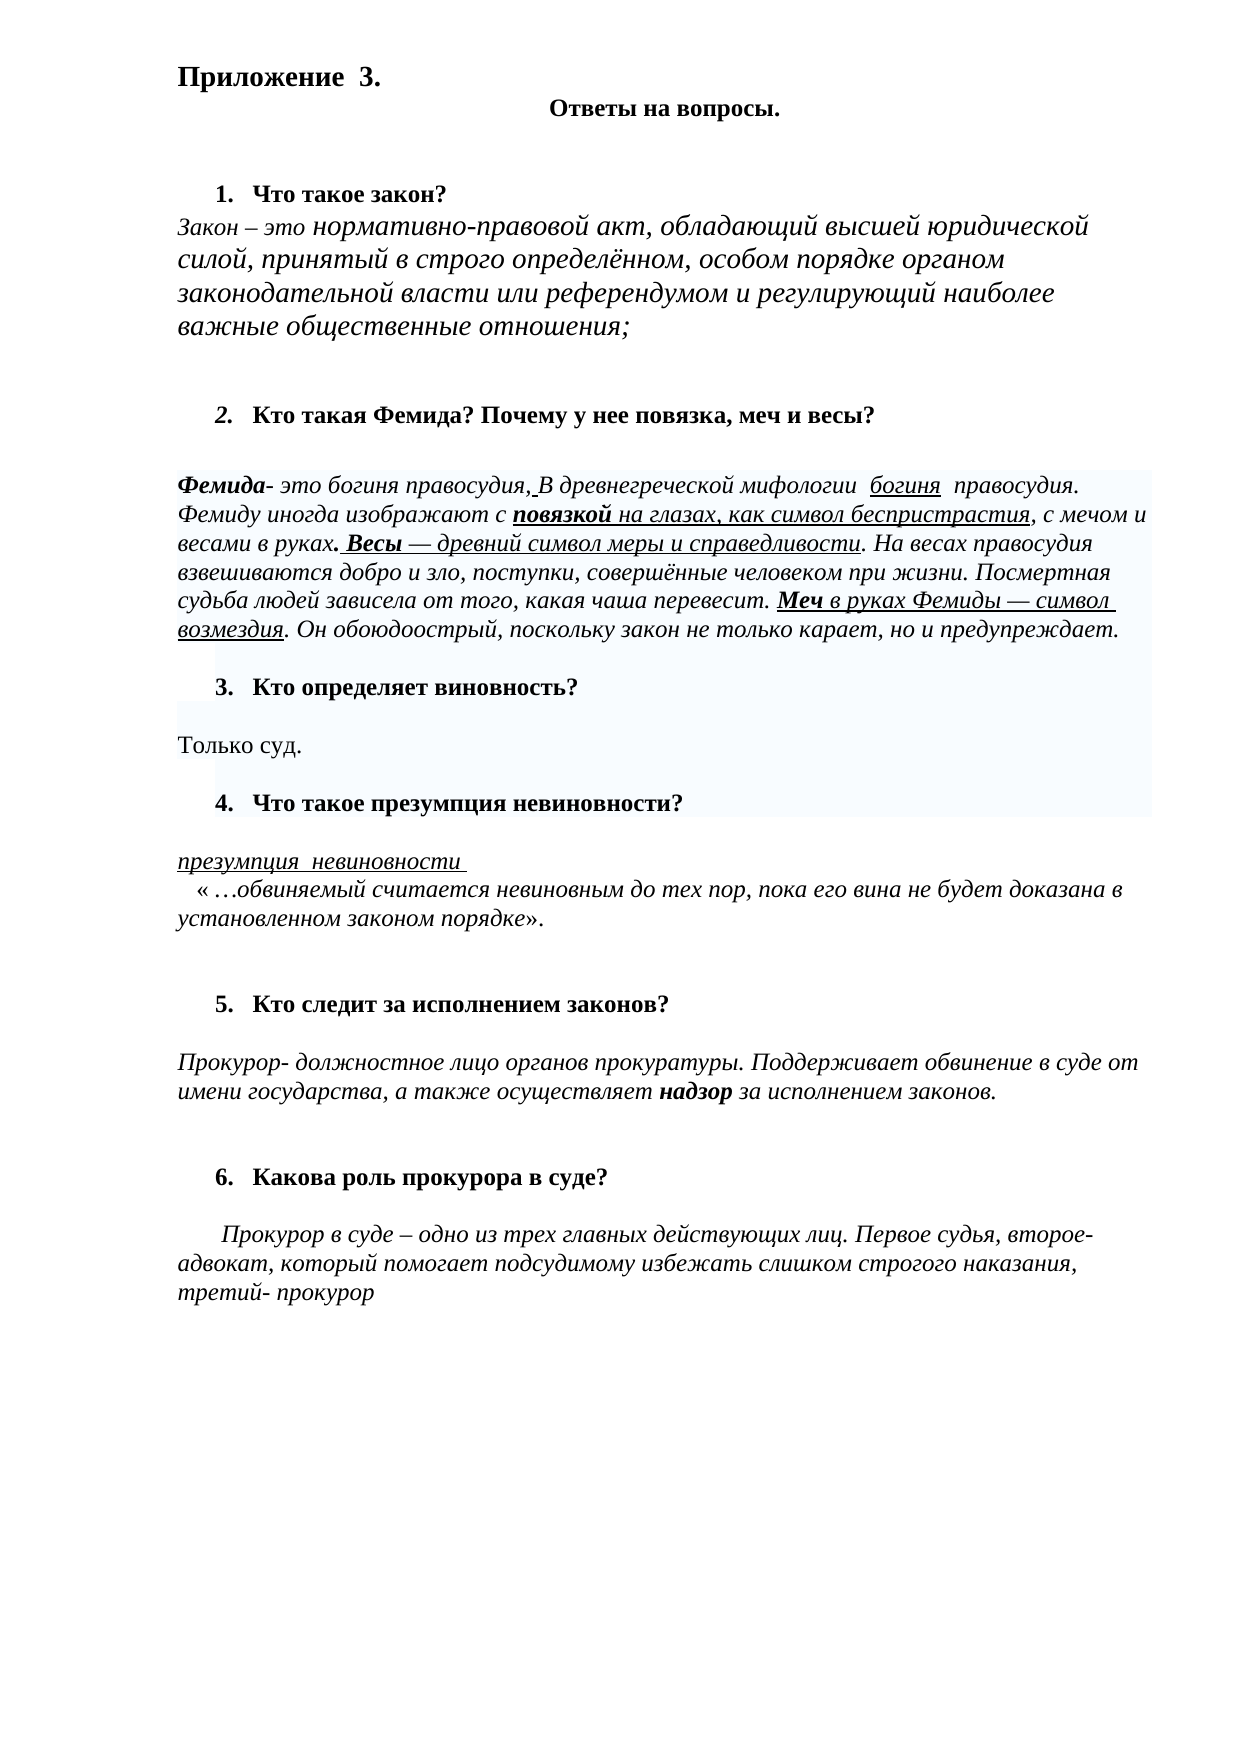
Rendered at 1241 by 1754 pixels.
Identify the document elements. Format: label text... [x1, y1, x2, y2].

text Закон – это нормативно-правовой акт, обладающий высшей юридической силой, принятый в строго определённом, особом порядке органом законодательной власти или референдумом и регулирующий наиболее важные общественные отношения; [177, 208, 1152, 342]
text Приложение 3. [177, 59, 1152, 93]
list Какова роль прокурора в суде? [215, 1162, 1152, 1191]
text презумпция невиновности [177, 846, 1152, 874]
text Фемида- это богиня правосудия, В древнегреческой мифологии богиня правосудия. Фемиду иногда изображают с повязкой на глазах, как символ беспристрастия, с мечом и весами в руках. Весы — древний символ меры и справедливости. На весах правосудия взвешиваются добро и зло, поступки, совершённые человеком при жизни. Посмертная судьба людей зависела от того, какая чаша перевесит. Меч в руках Фемиды — символ возмездия. Он обоюдоострый, поскольку закон не только карает, но и предупреждает. [177, 470, 1152, 643]
list Что такое закон? [215, 179, 1152, 208]
text Прокурор в суде – одно из трех главных действующих лиц. Первое судья, второе- адвокат, который помогает подсудимому избежать слишком строгого наказания, третий- прокурор [177, 1219, 1152, 1306]
list Кто следит за исполнением законов? [215, 989, 1152, 1018]
text Прокурор- должностное лицо органов прокуратуры. Поддерживает обвинение в суде от имени государства, а также осуществляет надзор за исполнением законов. [177, 1047, 1152, 1104]
list Что такое презумпция невиновности? [215, 788, 1152, 817]
list Кто определяет виновность? [215, 672, 1152, 701]
text Ответы на вопросы. [177, 93, 1152, 121]
list Кто такая Фемида? Почему у нее повязка, меч и весы? [215, 400, 1152, 429]
text Только суд. [177, 730, 1152, 759]
text « …обвиняемый считается невиновным до тех пор, пока его вина не будет доказана в установленном законом порядке». [177, 874, 1152, 932]
